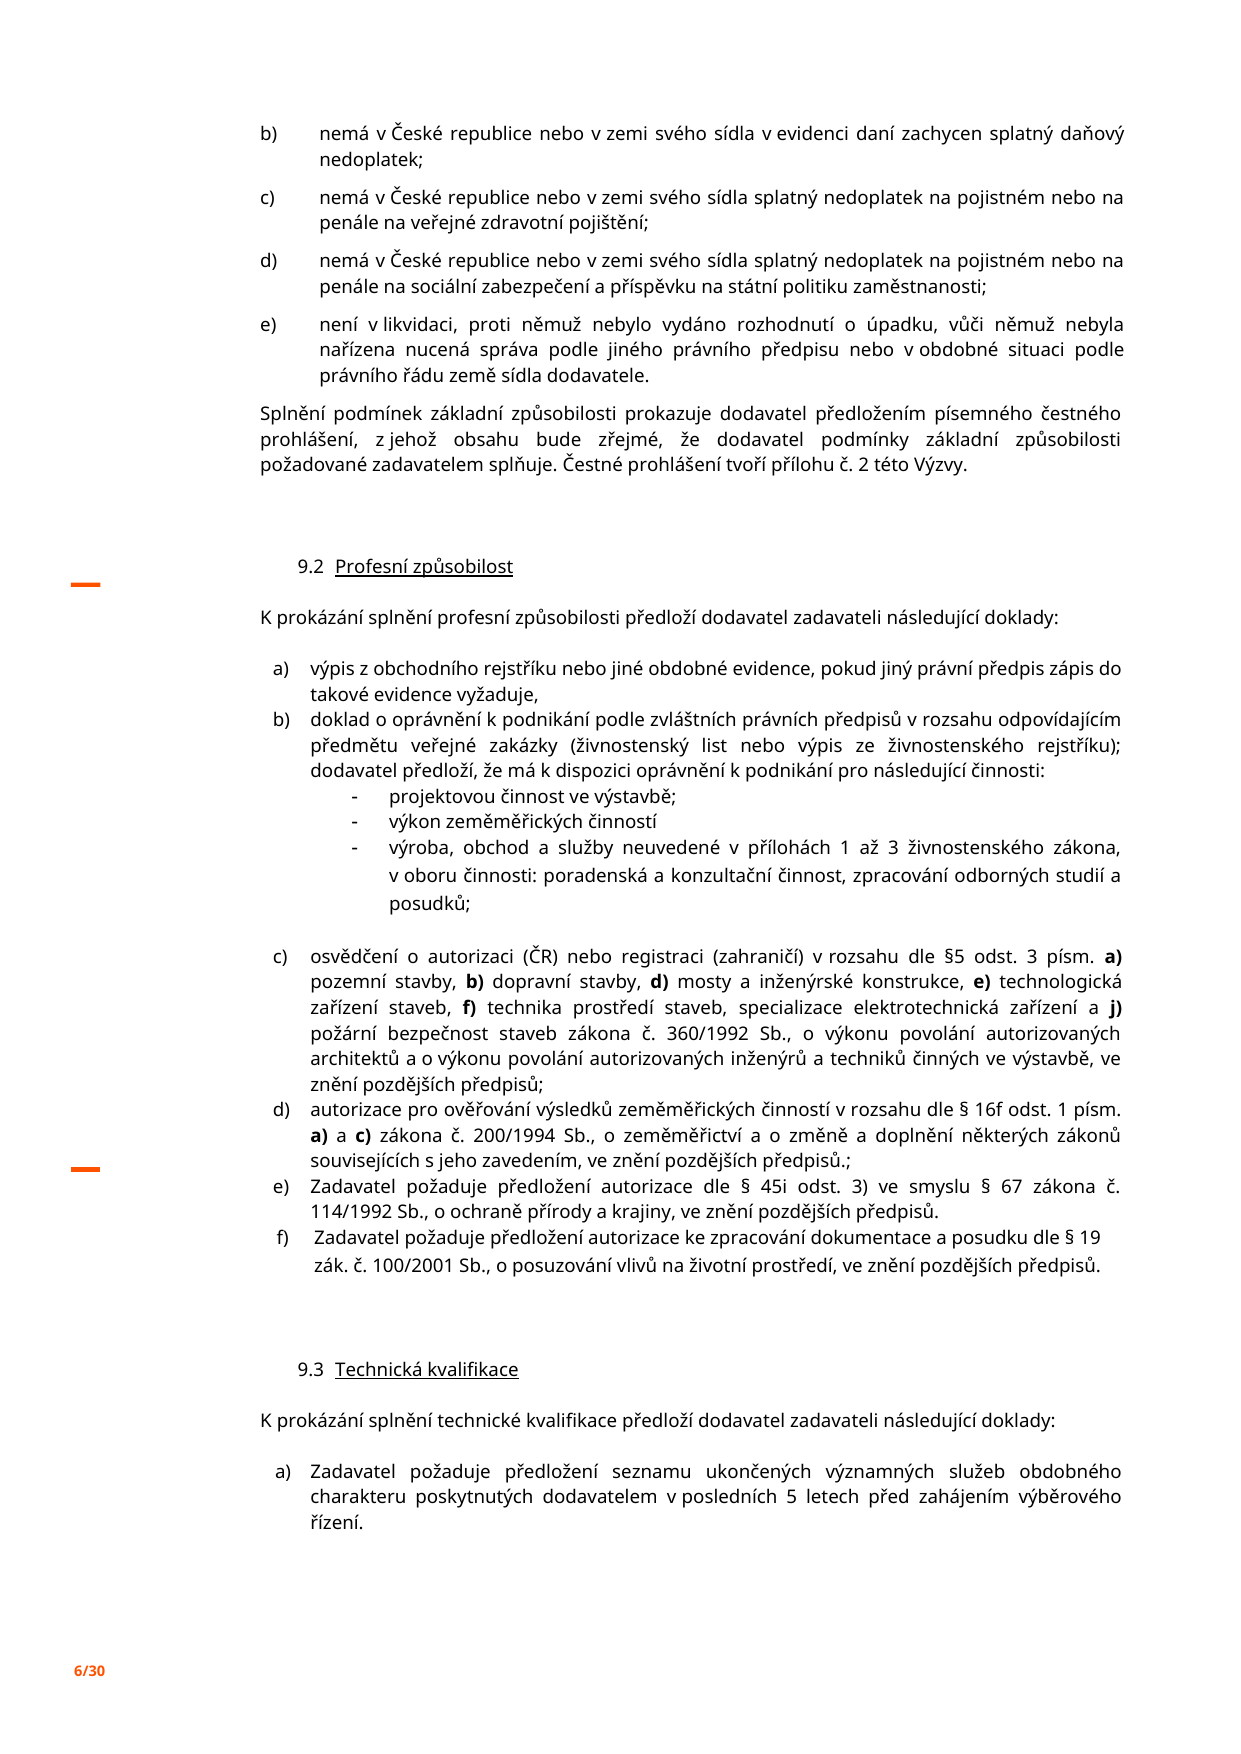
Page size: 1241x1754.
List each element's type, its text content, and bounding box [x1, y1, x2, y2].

text b) nemá v České republice nebo v zemi svého sídla v evidenci daní zachycen splatný daňový nedoplatek; [260, 121, 1124, 172]
list Technická kvalifikace [297, 1356, 1122, 1382]
list výkon zeměměřických činností [351, 809, 1122, 834]
text e) není v likvidaci, proti němuž nebylo vydáno rozhodnutí o úpadku, vůči němuž nebyla nařízena nucená správa podle jiného právního předpisu nebo v obdobné situaci podle právního řádu země sídla dodavatele. [260, 311, 1124, 388]
text K prokázání splnění technické kvalifikace předloží dodavatel zadavateli následující doklady: [260, 1407, 1122, 1433]
list Profesní způsobilost [297, 553, 1122, 579]
list osvědčení o autorizaci (ČR) nebo registraci (zahraničí) v rozsahu dle §5 odst. 3 písm. a) pozemní stavby, b) dopravní stavby, d) mosty a inženýrské konstrukce, e) technologická zařízení staveb, f) technika prostředí staveb, specializace elektrotechnická zařízení a j) požární bezpečnost staveb zákona č. 360/1992 Sb., o výkonu povolání autorizovaných architektů a o výkonu povolání autorizovaných inženýrů a techniků činných ve výstavbě, ve znění pozdějších předpisů; [273, 943, 1122, 1096]
list Zadavatel požaduje předložení autorizace dle § 45i odst. 3) ve smyslu § 67 zákona č. 114/1992 Sb., o ochraně přírody a krajiny, ve znění pozdějších předpisů. [273, 1173, 1122, 1224]
list doklad o oprávnění k podnikání podle zvláštních právních předpisů v rozsahu odpovídajícím předmětu veřejné zakázky (živnostenský list nebo výpis ze živnostenského rejstříku); dodavatel předloží, že má k dispozici oprávnění k podnikání pro následující činnosti: [273, 707, 1122, 783]
list projektovou činnost ve výstavbě; [351, 783, 1122, 809]
text d) nemá v České republice nebo v zemi svého sídla splatný nedoplatek na pojistném nebo na penále na sociální zabezpečení a příspěvku na státní politiku zaměstnanosti; [260, 248, 1124, 299]
list Zadavatel požaduje předložení autorizace ke zpracování dokumentace a posudku dle § 19 zák. č. 100/2001 Sb., o posuzování vlivů na životní prostředí, ve znění pozdějších předpisů. [276, 1224, 1122, 1277]
list Zadavatel požaduje předložení seznamu ukončených významných služeb obdobného charakteru poskytnutých dodavatelem v posledních 5 letech před zahájením výběrového řízení. [275, 1458, 1122, 1535]
text Splnění podmínek základní způsobilosti prokazuje dodavatel předložením písemného čestného prohlášení, z jehož obsahu bude zřejmé, že dodavatel podmínky základní způsobilosti požadované zadavatelem splňuje. Čestné prohlášení tvoří přílohu č. 2 této Výzvy. [260, 400, 1122, 477]
list výroba, obchod a služby neuvedené v přílohách 1 až 3 živnostenského zákona, v oboru činnosti: poradenská a konzultační činnost, zpracování odborných studií a posudků; [351, 834, 1122, 916]
text K prokázání splnění profesní způsobilosti předloží dodavatel zadavateli následující doklady: [260, 604, 1122, 630]
list autorizace pro ověřování výsledků zeměměřických činností v rozsahu dle § 16f odst. 1 písm. a) a c) zákona č. 200/1994 Sb., o zeměměřictví a o změně a doplnění některých zákonů souvisejících s jeho zavedením, ve znění pozdějších předpisů.; [273, 1096, 1122, 1173]
list výpis z obchodního rejstříku nebo jiné obdobné evidence, pokud jiný právní předpis zápis do takové evidence vyžaduje, [273, 656, 1122, 707]
text c) nemá v České republice nebo v zemi svého sídla splatný nedoplatek na pojistném nebo na penále na veřejné zdravotní pojištění; [260, 184, 1124, 235]
